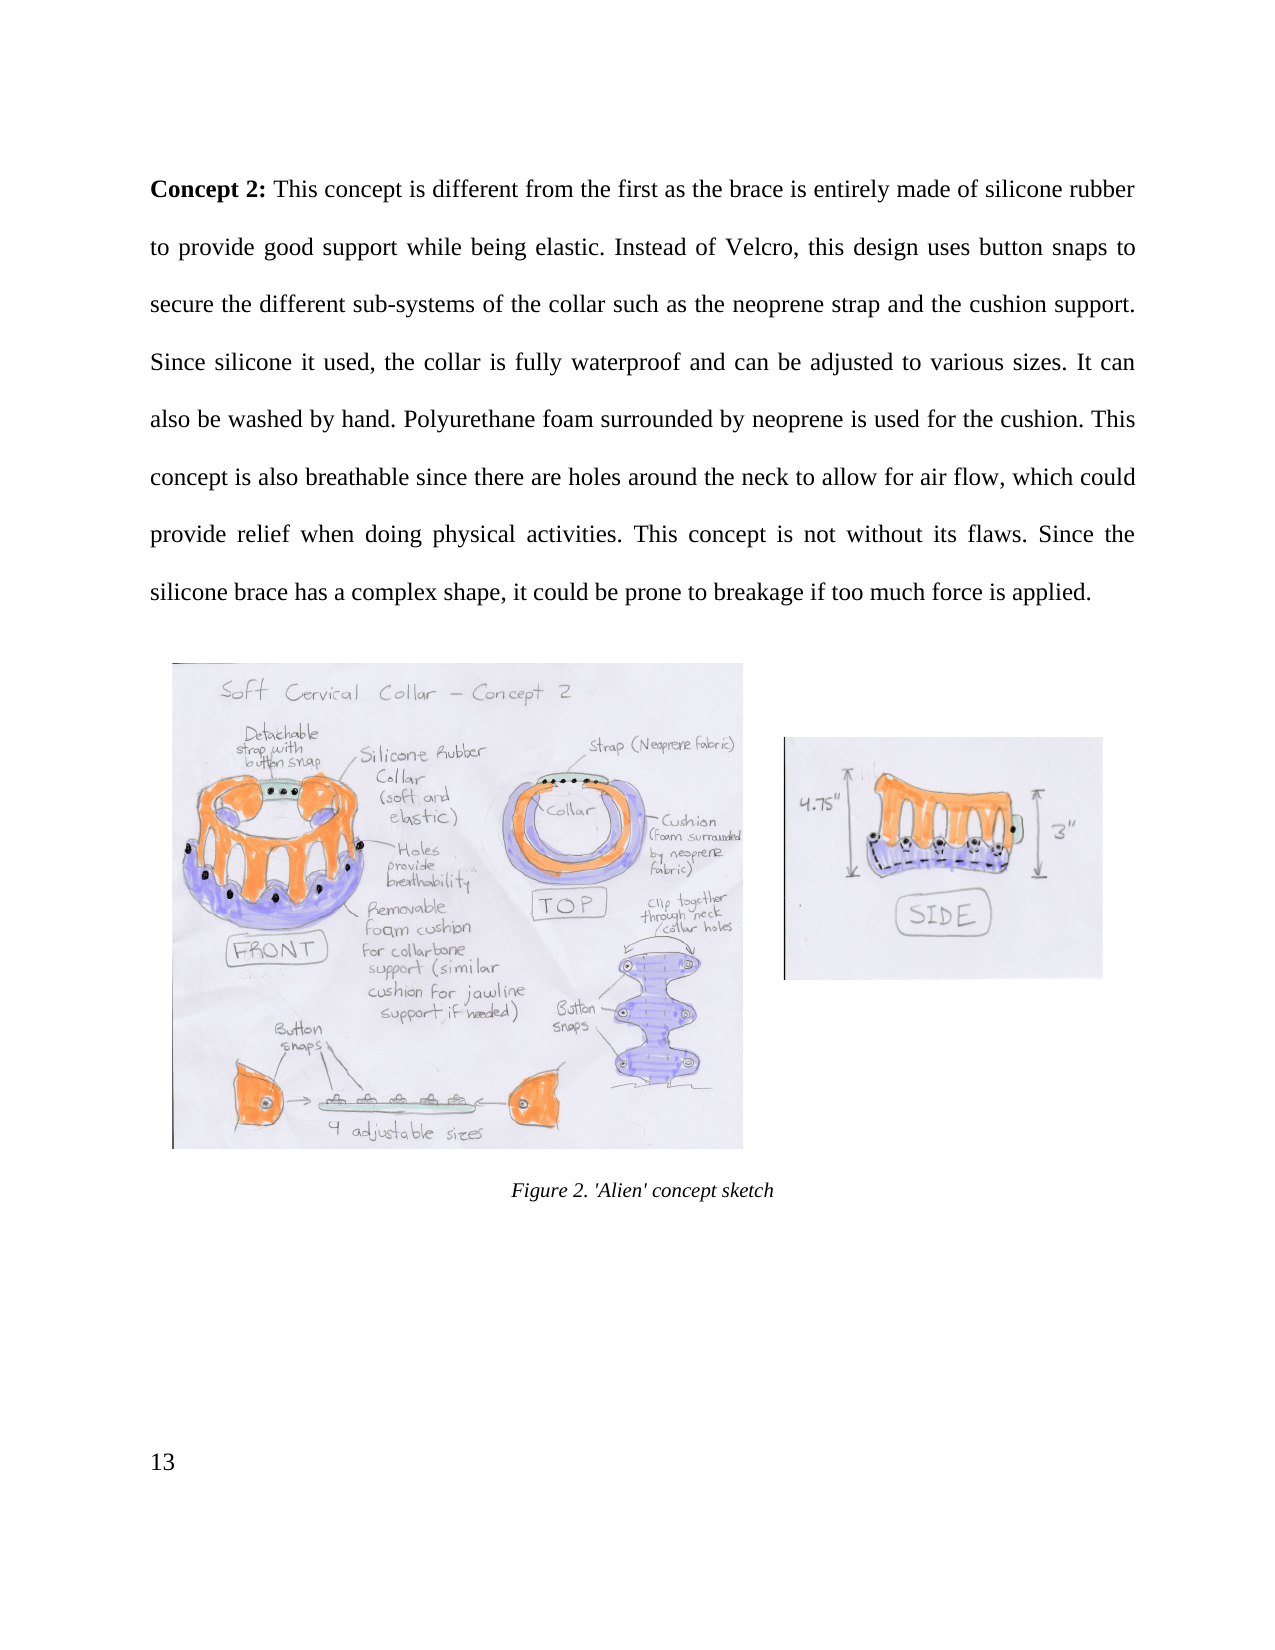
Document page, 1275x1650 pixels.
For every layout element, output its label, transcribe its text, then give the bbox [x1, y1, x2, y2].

text Figure 1 'Traditional' concept sketch [150, 875, 1137, 899]
text Concept 2: This concept is different from the first as the brace is entirely made of silicone rubber to provide good support while being elastic. Instead of Velcro, this design uses button snaps to secure the different sub-systems of the collar such as the neoprene strap and the cushion support. Since silicone it used, the collar is fully waterproof and can be adjusted to various sizes. It can also be washed by hand. Polyurethane foam surrounded by neoprene is used for the cushion. This concept is also breathable since there are holes around the neck to allow for air flow, which could provide relief when doing physical activities. This concept is not without its flaws. Since the silicone brace has a complex shape, it could be prone to breakage if too much force is applied. [150, 952, 1137, 1384]
picture [383, 174, 904, 846]
